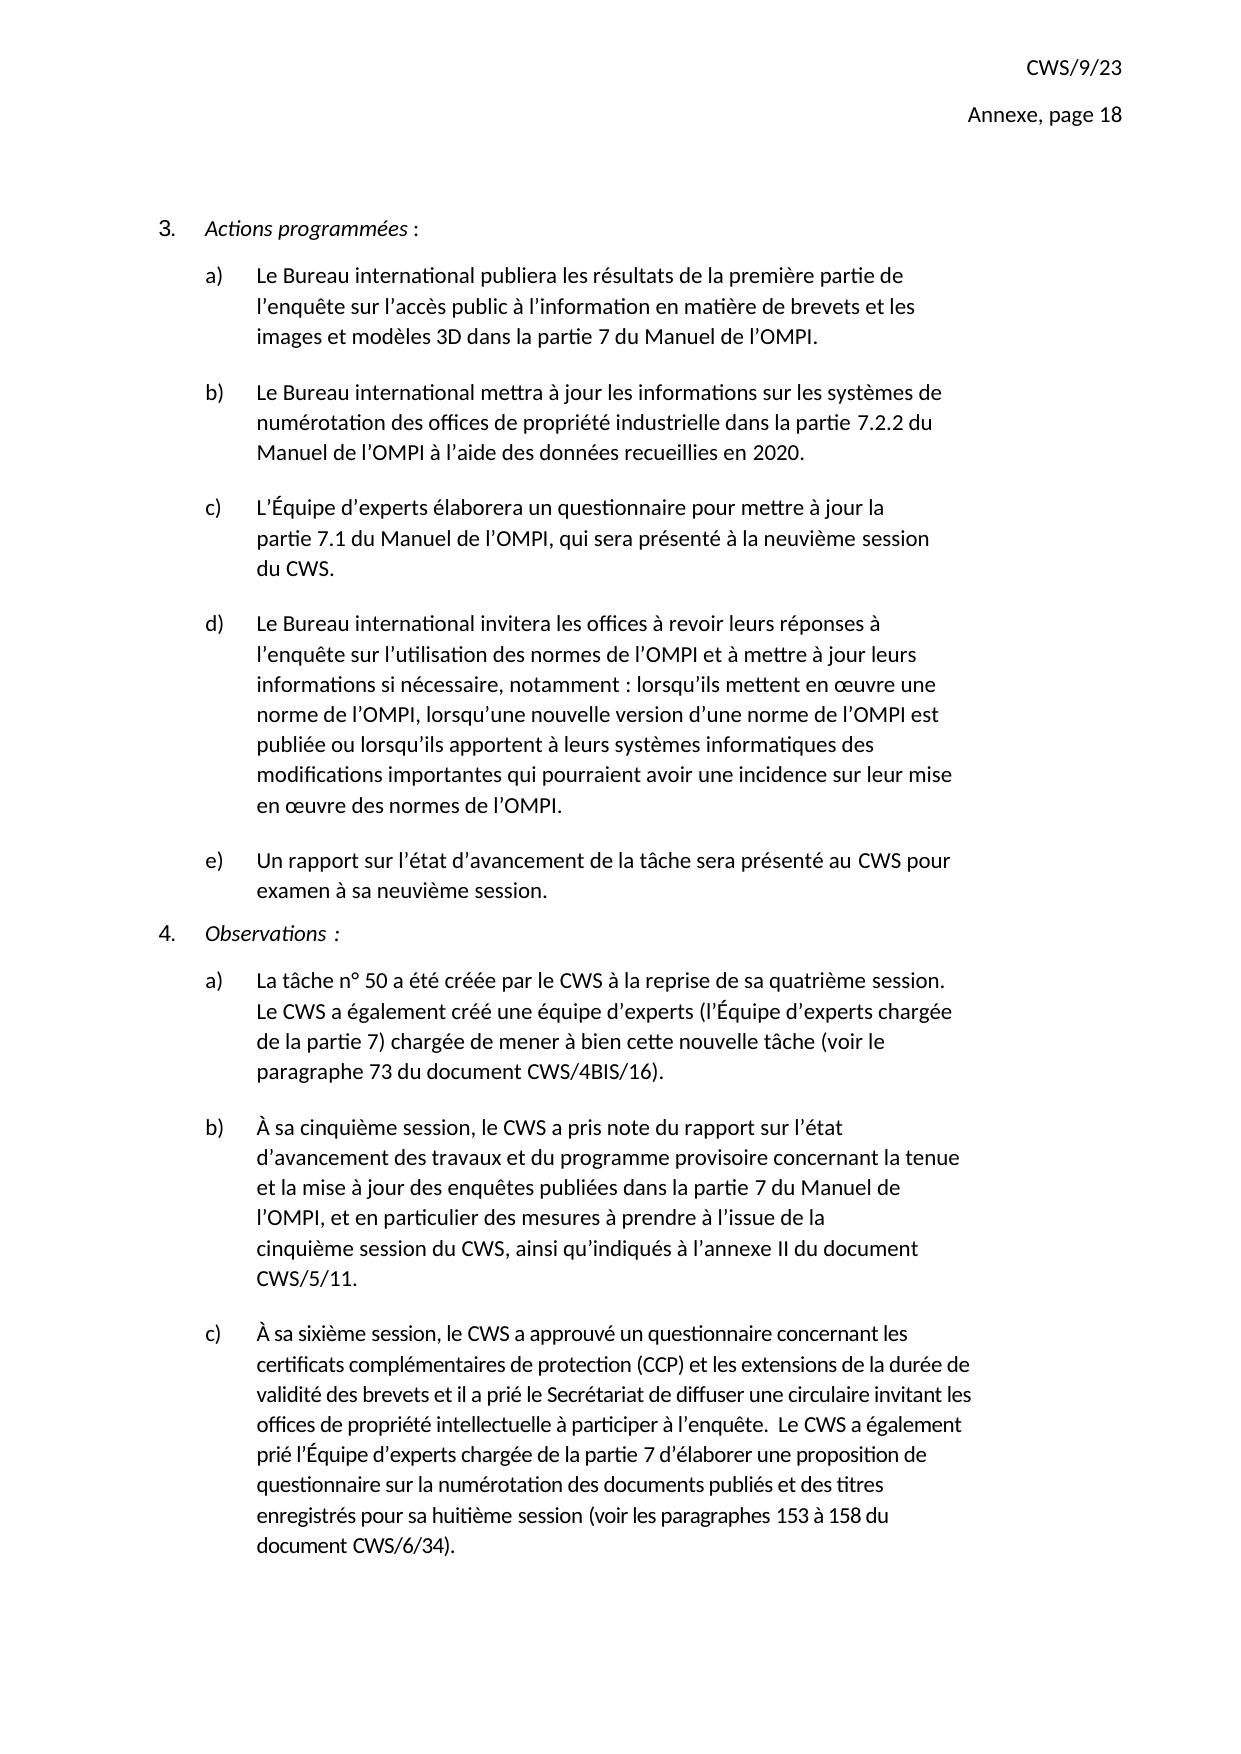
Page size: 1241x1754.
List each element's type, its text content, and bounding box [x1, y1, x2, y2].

list À sa sixième session, le CWS a approuvé un questionnaire concernant les certificats complémentaires de protection (CCP) et les extensions de la durée de validité des brevets et il a prié le Secrétariat de diffuser une circulaire invitant les offices de propriété intellectuelle à participer à l’enquête. Le CWS a également prié l’Équipe d’experts chargée de la partie 7 d’élaborer une proposition de questionnaire sur la numérotation des documents publiés et des titres enregistrés pour sa huitième session (voir les paragraphes 153 à 158 du document CWS/6/34). [205, 1319, 976, 1559]
list La tâche n° 50 a été créée par le CWS à la reprise de sa quatrième session. Le CWS a également créé une équipe d’experts (l’Équipe d’experts chargée de la partie 7) chargée de mener à bien cette nouvelle tâche (voir le paragraphe 73 du document CWS/4BIS/16). [205, 967, 977, 1085]
list À sa cinquième session, le CWS a pris note du rapport sur l’état d’avancement des travaux et du programme provisoire concernant la tenue et la mise à jour des enquêtes publiées dans la partie 7 du Manuel de l’OMPI, et en particulier des mesures à prendre à l’issue de la cinquième session du CWS, ainsi qu’indiqués à l’annexe II du document CWS/5/11. [205, 1113, 965, 1292]
list Actions programmées : [158, 214, 1122, 242]
list Le Bureau international publiera les résultats de la première partie de l’enquête sur l’accès public à l’information en matière de brevets et les images et modèles 3D dans la partie 7 du Manuel de l’OMPI. [205, 262, 963, 350]
list Observations : [158, 919, 1122, 947]
list Le Bureau international invitera les offices à revoir leurs réponses à l’enquête sur l’utilisation des normes de l’OMPI et à mettre à jour leurs informations si nécessaire, notamment : lorsqu’ils mettent en œuvre une norme de l’OMPI, lorsqu’une nouvelle version d’une norme de l’OMPI est publiée ou lorsqu’ils apportent à leurs systèmes informatiques des modifications importantes qui pourraient avoir une incidence sur leur mise en œuvre des normes de l’OMPI. [205, 609, 976, 819]
list Un rapport sur l’état d’avancement de la tâche sera présenté au CWS pour examen à sa neuvième session. [205, 846, 976, 905]
list L’Équipe d’experts élaborera un questionnaire pour mettre à jour la partie 7.1 du Manuel de l’OMPI, qui sera présenté à la neuvième session du CWS. [205, 493, 957, 582]
list Le Bureau international mettra à jour les informations sur les systèmes de numérotation des offices de propriété industrielle dans la partie 7.2.2 du Manuel de l’OMPI à l’aide des données recueillies en 2020. [205, 378, 966, 466]
